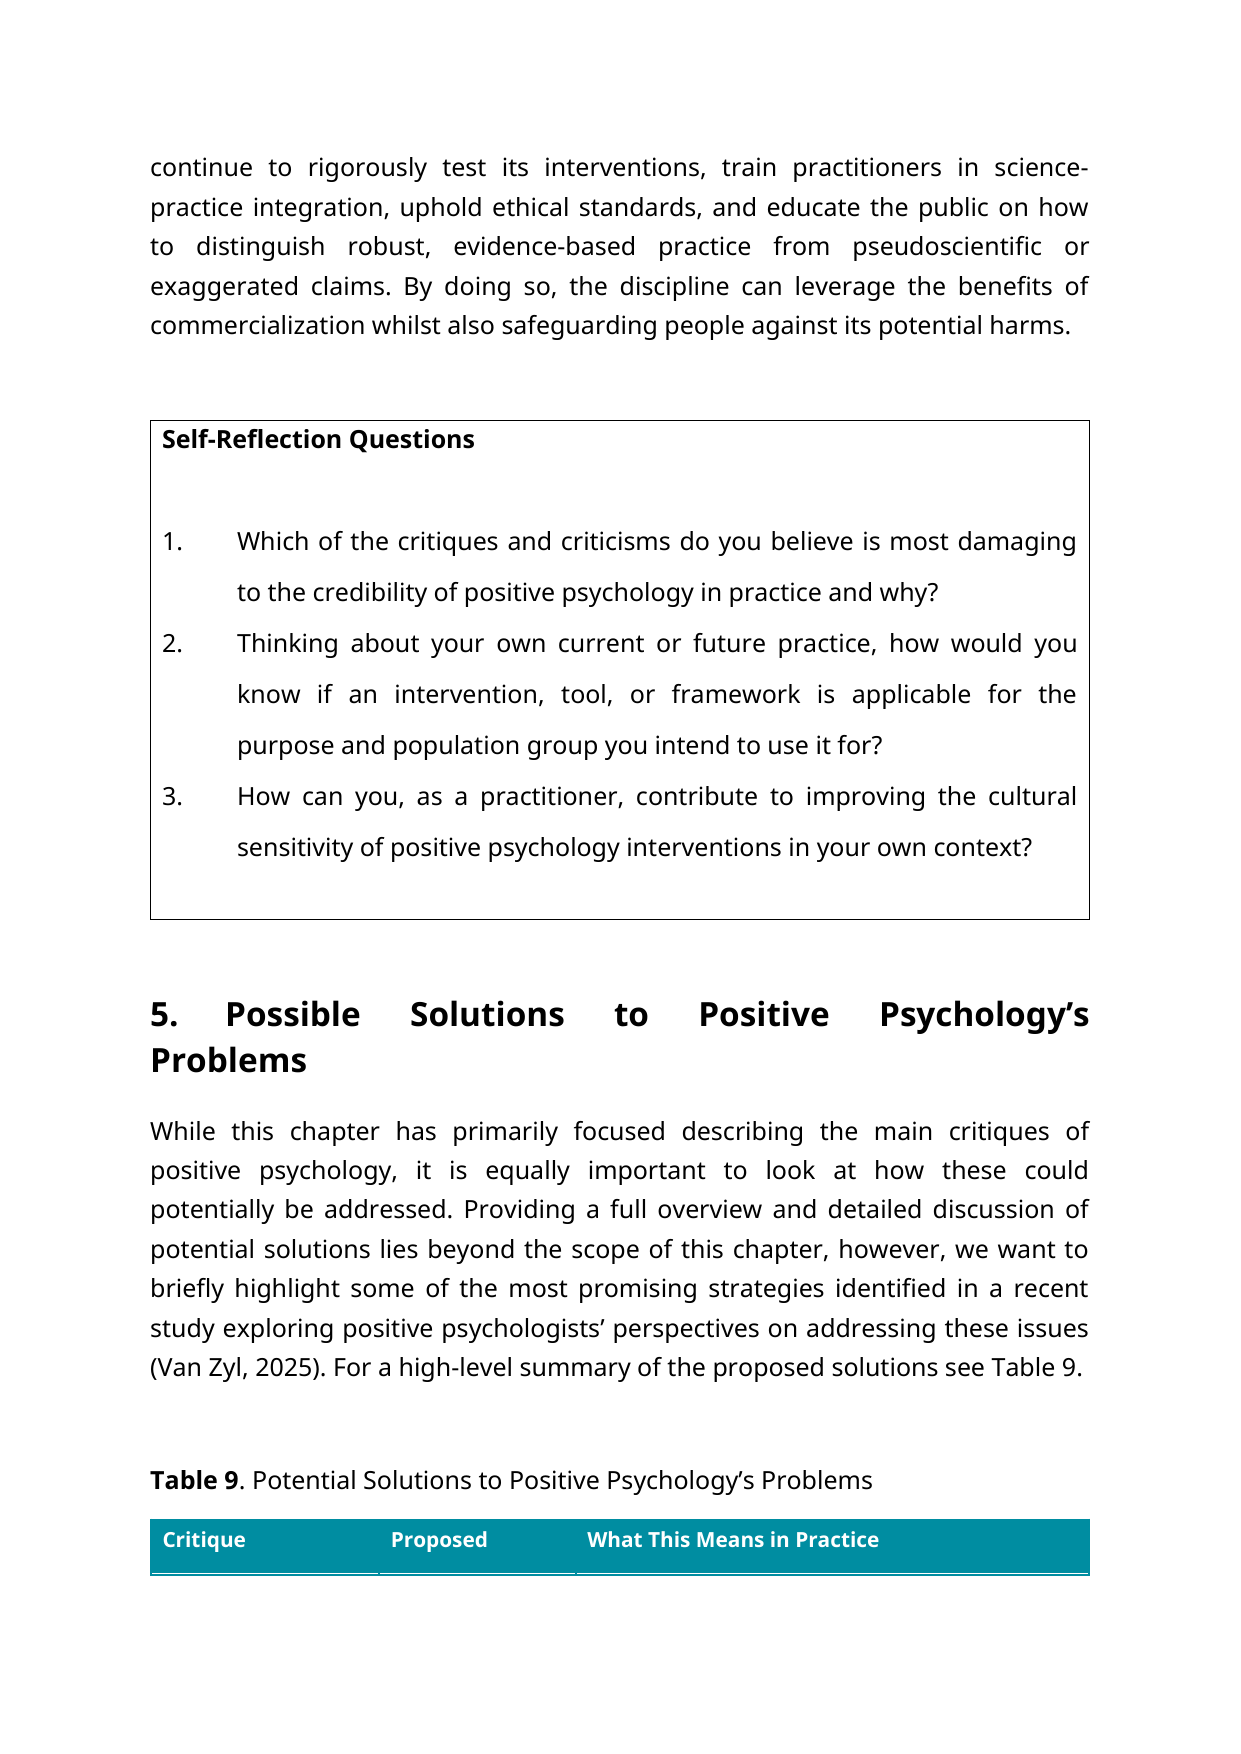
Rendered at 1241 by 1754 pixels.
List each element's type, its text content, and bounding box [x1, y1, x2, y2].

text While this chapter has primarily focused describing the main critiques of positive psychology, it is equally important to look at how these could potentially be addressed. Providing a full overview and detailed discussion of potential solutions lies beyond the scope of this chapter, however, we want to briefly highlight some of the most promising strategies identified in a recent study exploring positive psychologists’ perspectives on addressing these issues (Van Zyl, 2025). For a high-level summary of the proposed solutions see Table 9. [150, 1113, 1090, 1384]
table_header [577, 1521, 1088, 1573]
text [150, 150, 1090, 342]
table_header Proposed Solutions [380, 1521, 575, 1573]
table_header Self-Reflection Questions Which of the critiques and criticisms do you believe is most damaging to the credibility of positive psychology in practice and why? Thinking about your own current or future practice, how would you know if an intervention, tool, or framework is applicable for the purpose and population group you intend to use it for? How can you, as a practitioner, contribute to improving the cultural sensitivity of positive psychology interventions in your own context? [151, 421, 1089, 919]
text Table 9. Potential Solutions to Positive Psychology’s Problems [150, 1462, 1090, 1496]
text 5. Possible Solutions to Positive Psychology’s Problems [150, 991, 1090, 1082]
table_header Critique [152, 1521, 378, 1573]
